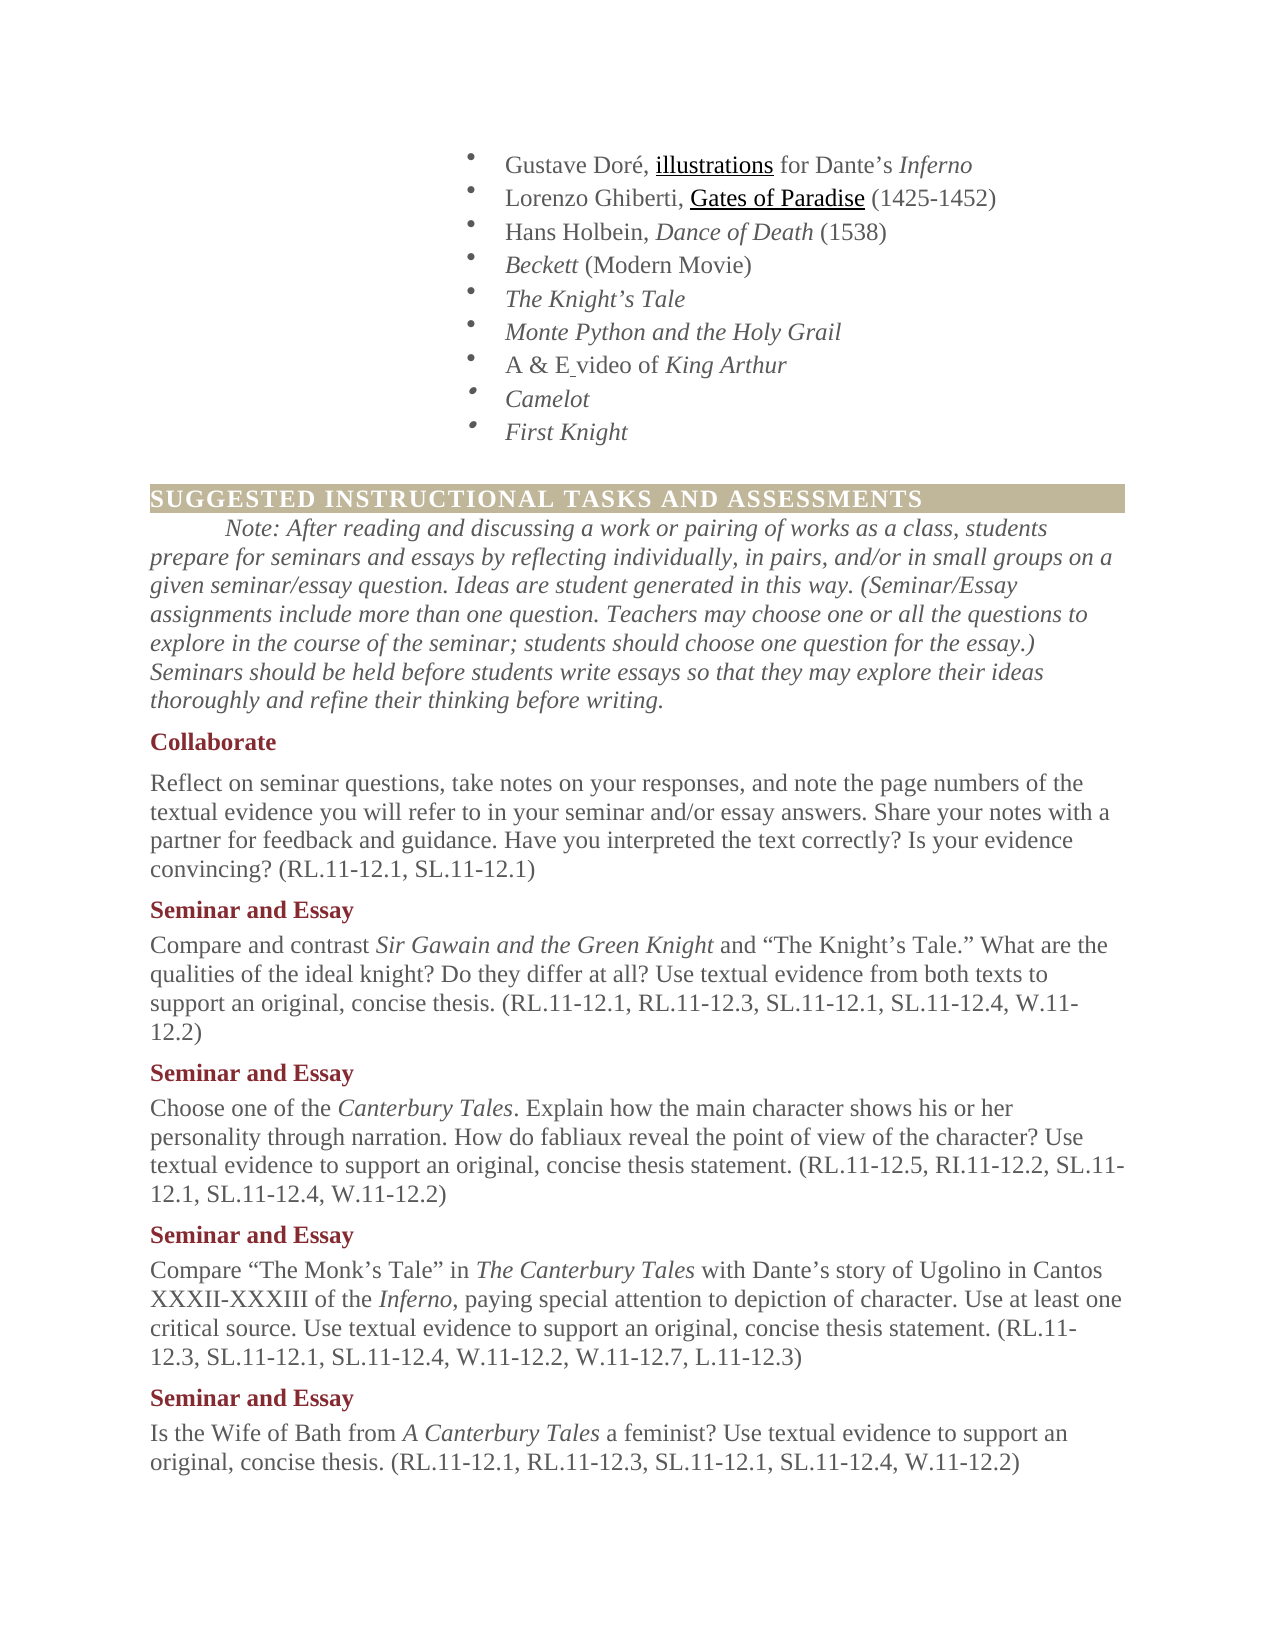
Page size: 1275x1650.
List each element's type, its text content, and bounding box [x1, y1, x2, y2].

list Lorenzo Ghiberti, Gates of Paradise (1425-1452) [467, 183, 1125, 212]
text Is the Wife of Bath from A Canterbury Tales a feminist? Use textual evidence to support an original, concise thesis. (RL.11-12.1, RL.11-12.3, SL.11-12.1, SL.11-12.4, W.11-12.2) [150, 1418, 1125, 1476]
text Note: After reading and discussing a work or pairing of works as a class, students prepare for seminars and essays by reflecting individually, in pairs, and/or in small groups on a given seminar/essay question. Ideas are student generated in this way. (Seminar/Essay assignments include more than one question. Teachers may choose one or all the questions to explore in the course of the seminar; students should choose one question for the essay.) Seminars should be held before students write essays so that they may explore their ideas thoroughly and refine their thinking before writing. [150, 513, 1125, 714]
text Choose one of the Canterbury Tales. Explain how the main character shows his or her personality through narration. How do fabliaux reveal the point of view of the character? Use textual evidence to support an original, concise thesis statement. (RL.11-12.5, RI.11-12.2, SL.11-12.1, SL.11-12.4, W.11-12.2) [150, 1093, 1125, 1208]
text Collaborate [150, 727, 1125, 756]
text Reflect on seminar questions, take notes on your responses, and note the page numbers of the textual evidence you will refer to in your seminar and/or essay answers. Share your notes with a partner for feedback and guidance. Have you interpreted the text correctly? Is your evidence convincing? (RL.11-12.1, SL.11-12.1) [150, 768, 1125, 883]
list Camelot [467, 384, 1125, 413]
list Beckett (Modern Movie) [467, 250, 1125, 279]
text Seminar and Essay [150, 896, 1125, 924]
text Seminar and Essay [150, 1383, 1125, 1412]
list The Knight’s Tale [467, 284, 1125, 312]
text Seminar and Essay [150, 1058, 1125, 1087]
text Compare “The Monk’s Tale” in The Canterbury Tales with Dante’s story of Ugolino in Cantos XXXII-XXXIII of the Inferno, paying special attention to depiction of character. Use at least one critical source. Use textual evidence to support an original, concise thesis statement. (RL.11-12.3, SL.11-12.1, SL.11-12.4, W.11-12.2, W.11-12.7, L.11-12.3) [150, 1256, 1125, 1371]
list Monte Python and the Holy Grail [467, 317, 1125, 346]
list A & E video of King Arthur [467, 351, 1125, 379]
text Compare and contrast Sir Gawain and the Green Knight and “The Knight’s Tale.” What are the qualities of the ideal knight? Do they differ at all? Use textual evidence from both texts to support an original, concise thesis. (RL.11-12.1, RL.11-12.3, SL.11-12.1, SL.11-12.4, W.11-12.2) [150, 931, 1125, 1046]
list Hans Holbein, Dance of Death (1538) [467, 217, 1125, 246]
list Gustave Doré, illustrations for Dante’s Inferno [467, 150, 1125, 179]
list First Knight [467, 417, 1125, 446]
text Seminar and Essay [150, 1221, 1125, 1249]
text Suggested Instructional Tasks and Assessments [150, 484, 1125, 513]
